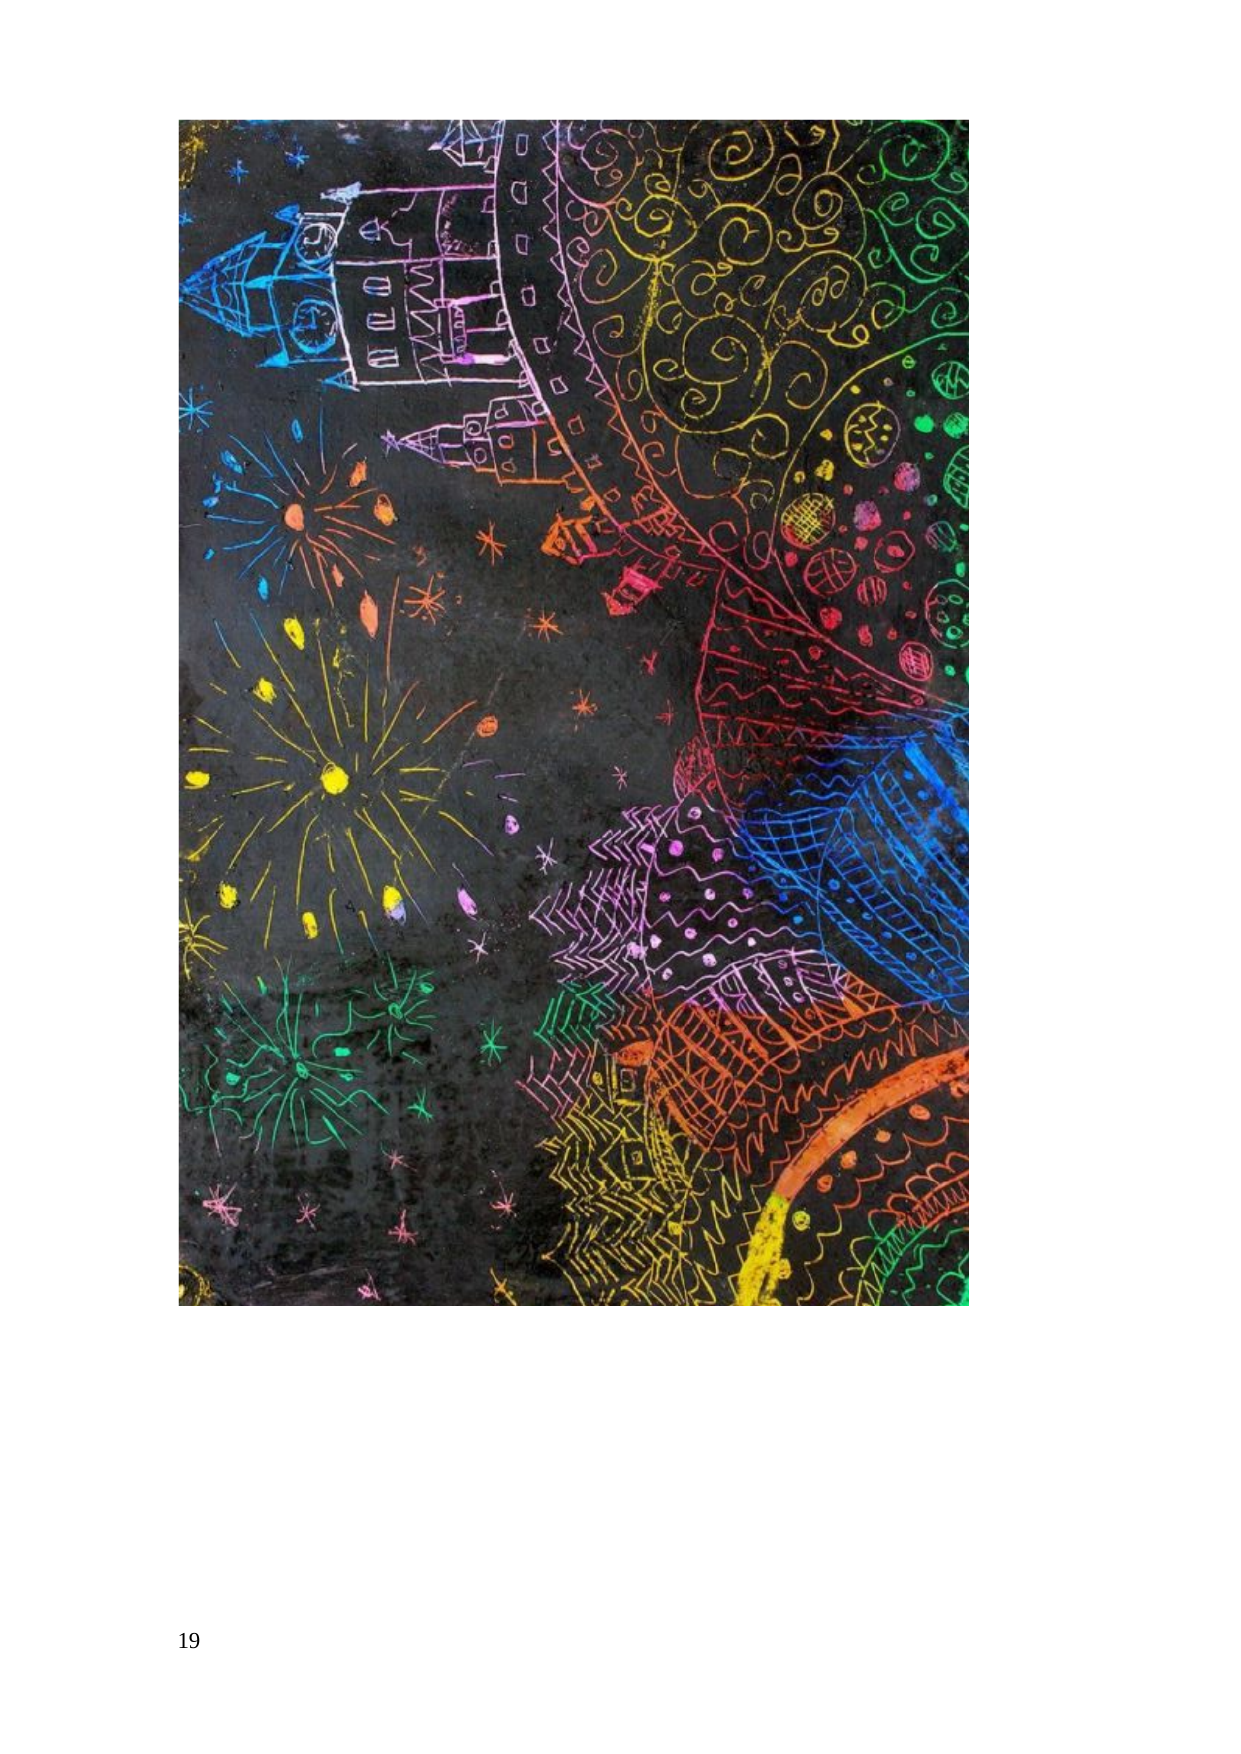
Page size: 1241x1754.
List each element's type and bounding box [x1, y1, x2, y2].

picture [179, 121, 969, 1306]
